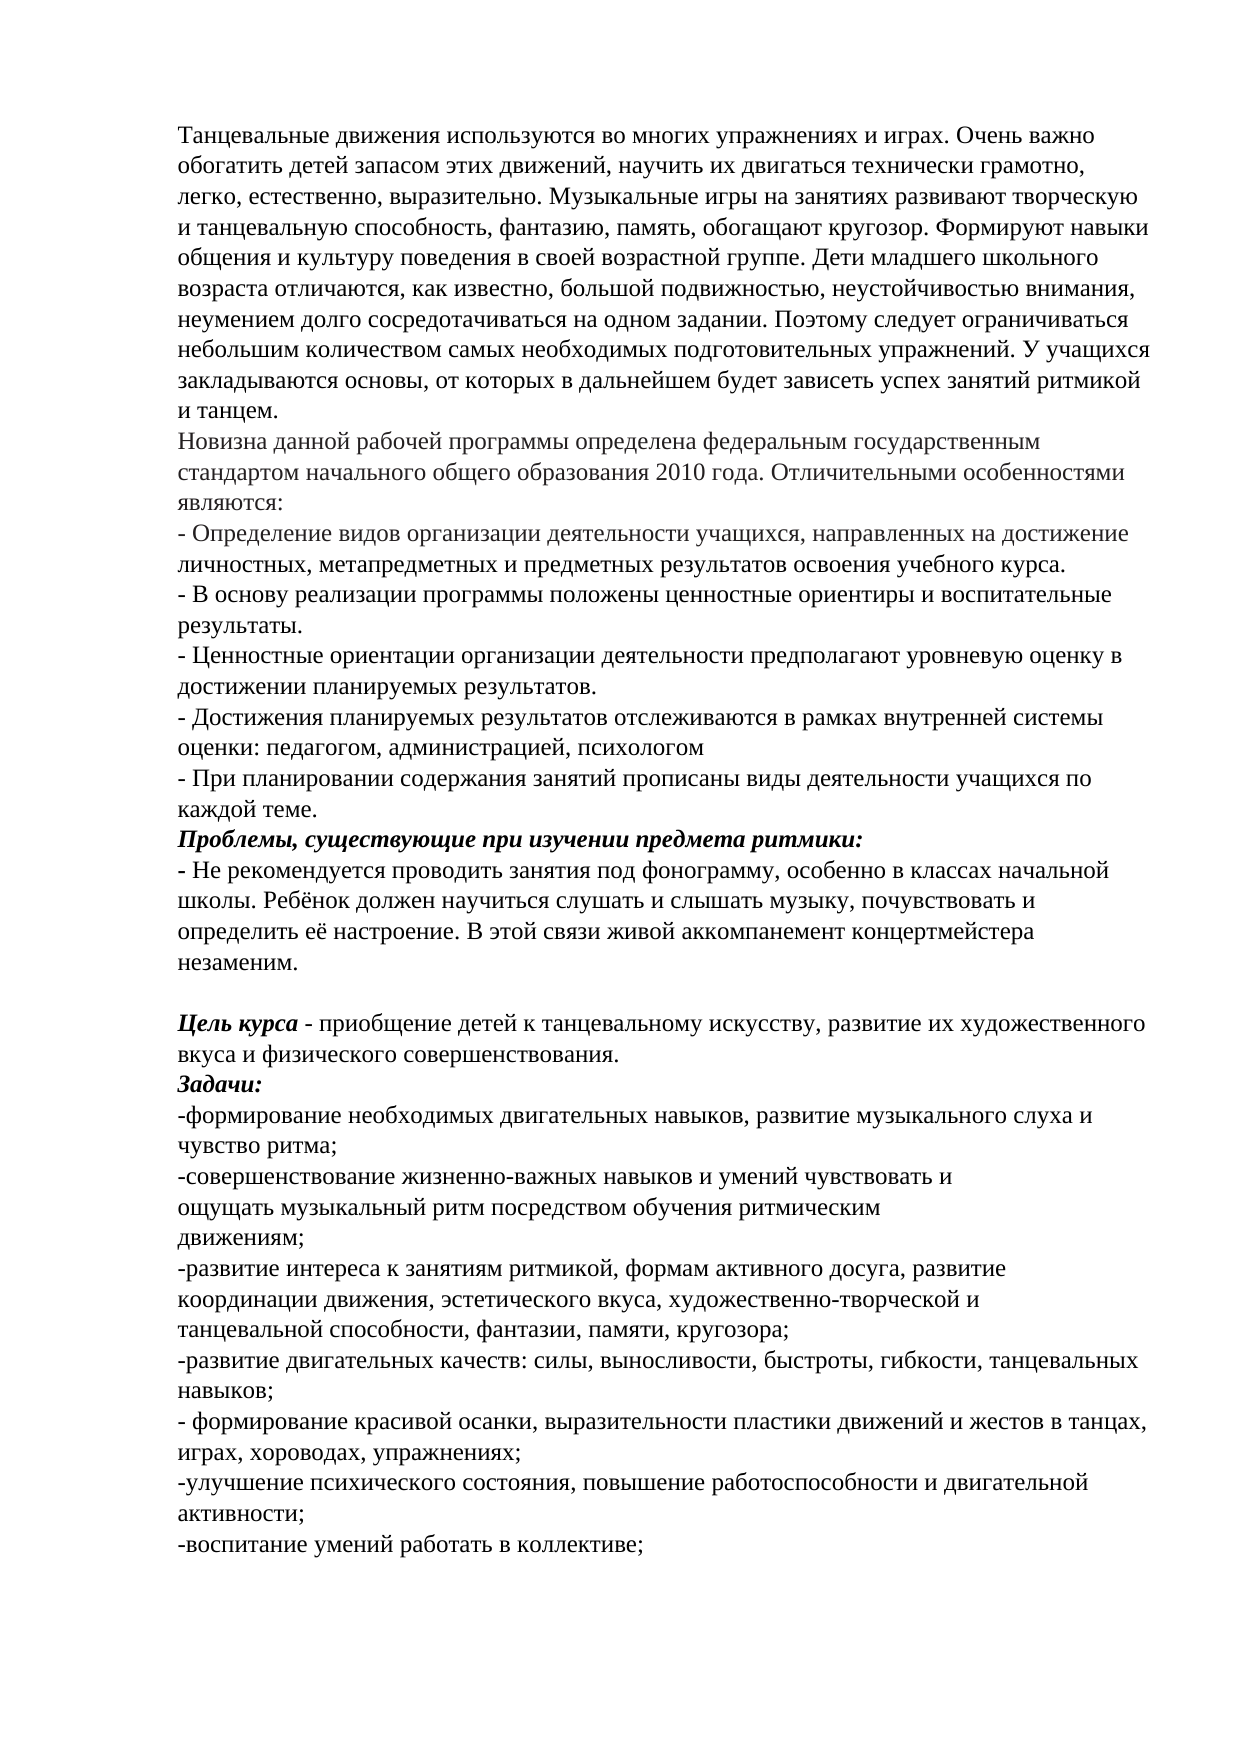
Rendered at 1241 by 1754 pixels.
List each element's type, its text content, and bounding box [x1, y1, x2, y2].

text - В основу реализации программы положены ценностные ориентиры и воспитательные результаты. [177, 577, 1152, 639]
text -формирование необходимых двигательных навыков, развитие музыкального слуха и чувство ритма; [177, 1098, 1152, 1159]
text Задачи: [177, 1067, 1152, 1098]
text танцевальной способности, фантазии, памяти, кругозора; [177, 1312, 1152, 1343]
text - Не рекомендуется проводить занятия под фонограмму, особенно в классах начальной школы. Ребёнок должен научиться слушать и слышать музыку, почувствовать и определить её настроение. В этой связи живой аккомпанемент концертмейстера незаменим. [177, 853, 1152, 976]
text Проблемы, существующие при изучении предмета ритмики: [177, 822, 1152, 853]
text -улучшение психического состояния, повышение работоспособности и двигательной активности; [177, 1466, 1152, 1527]
text Цель курса - приобщение детей к танцевальному искусству, развитие их художественного вкуса и физического совершенствования. [177, 1006, 1152, 1067]
text -совершенствование жизненно-важных навыков и умений чувствовать и [177, 1159, 1152, 1190]
text -развитие интереса к занятиям ритмикой, формам активного досуга, развитие [177, 1251, 1152, 1282]
text ощущать музыкальный ритм посредством обучения ритмическим [177, 1190, 1152, 1221]
text - Достижения планируемых результатов отслеживаются в рамках внутренней системы оценки: педагогом, администрацией, психологом [177, 700, 1152, 761]
text - формирование красивой осанки, выразительности пластики движений и жестов в танцах, играх, хороводах, упражнениях; [177, 1404, 1152, 1466]
text -развитие двигательных качеств: силы, выносливости, быстроты, гибкости, танцевальных навыков; [177, 1343, 1152, 1404]
text Танцевальные движения используются во многих упражнениях и играх. Очень важно обогатить детей запасом этих движений, научить их двигаться технически грамотно, легко, естественно, выразительно. Музыкальные игры на занятиях развивают творческую и танцевальную способность, фантазию, память, обогащают кругозор. Формируют навыки общения и культуру поведения в своей возрастной группе. Дети младшего школьного возраста отличаются, как известно, большой подвижностью, неустойчивостью внимания, неумением долго сосредотачиваться на одном задании. Поэтому следует ограничиваться небольшим количеством самых необходимых подготовительных упражнений. У учащихся закладываются основы, от которых в дальнейшем будет зависеть успех занятий ритмикой и танцем. [177, 118, 1152, 424]
text - При планировании содержания занятий прописаны виды деятельности учащихся по каждой теме. [177, 761, 1152, 822]
text -воспитание умений работать в коллективе; [177, 1527, 1152, 1557]
text - Ценностные ориентации организации деятельности предполагают уровневую оценку в достижении планируемых результатов. [177, 639, 1152, 700]
text - Определение видов организации деятельности учащихся, направленных на достижение личностных, метапредметных и предметных результатов освоения учебного курса. [177, 516, 1152, 577]
text координации движения, эстетического вкуса, художественно-творческой и [177, 1282, 1152, 1312]
text движениям; [177, 1221, 1152, 1251]
text Новизна данной рабочей программы определена федеральным государственным стандартом начального общего образования 2010 года. Отличительными особенностями являются: [177, 424, 1152, 516]
